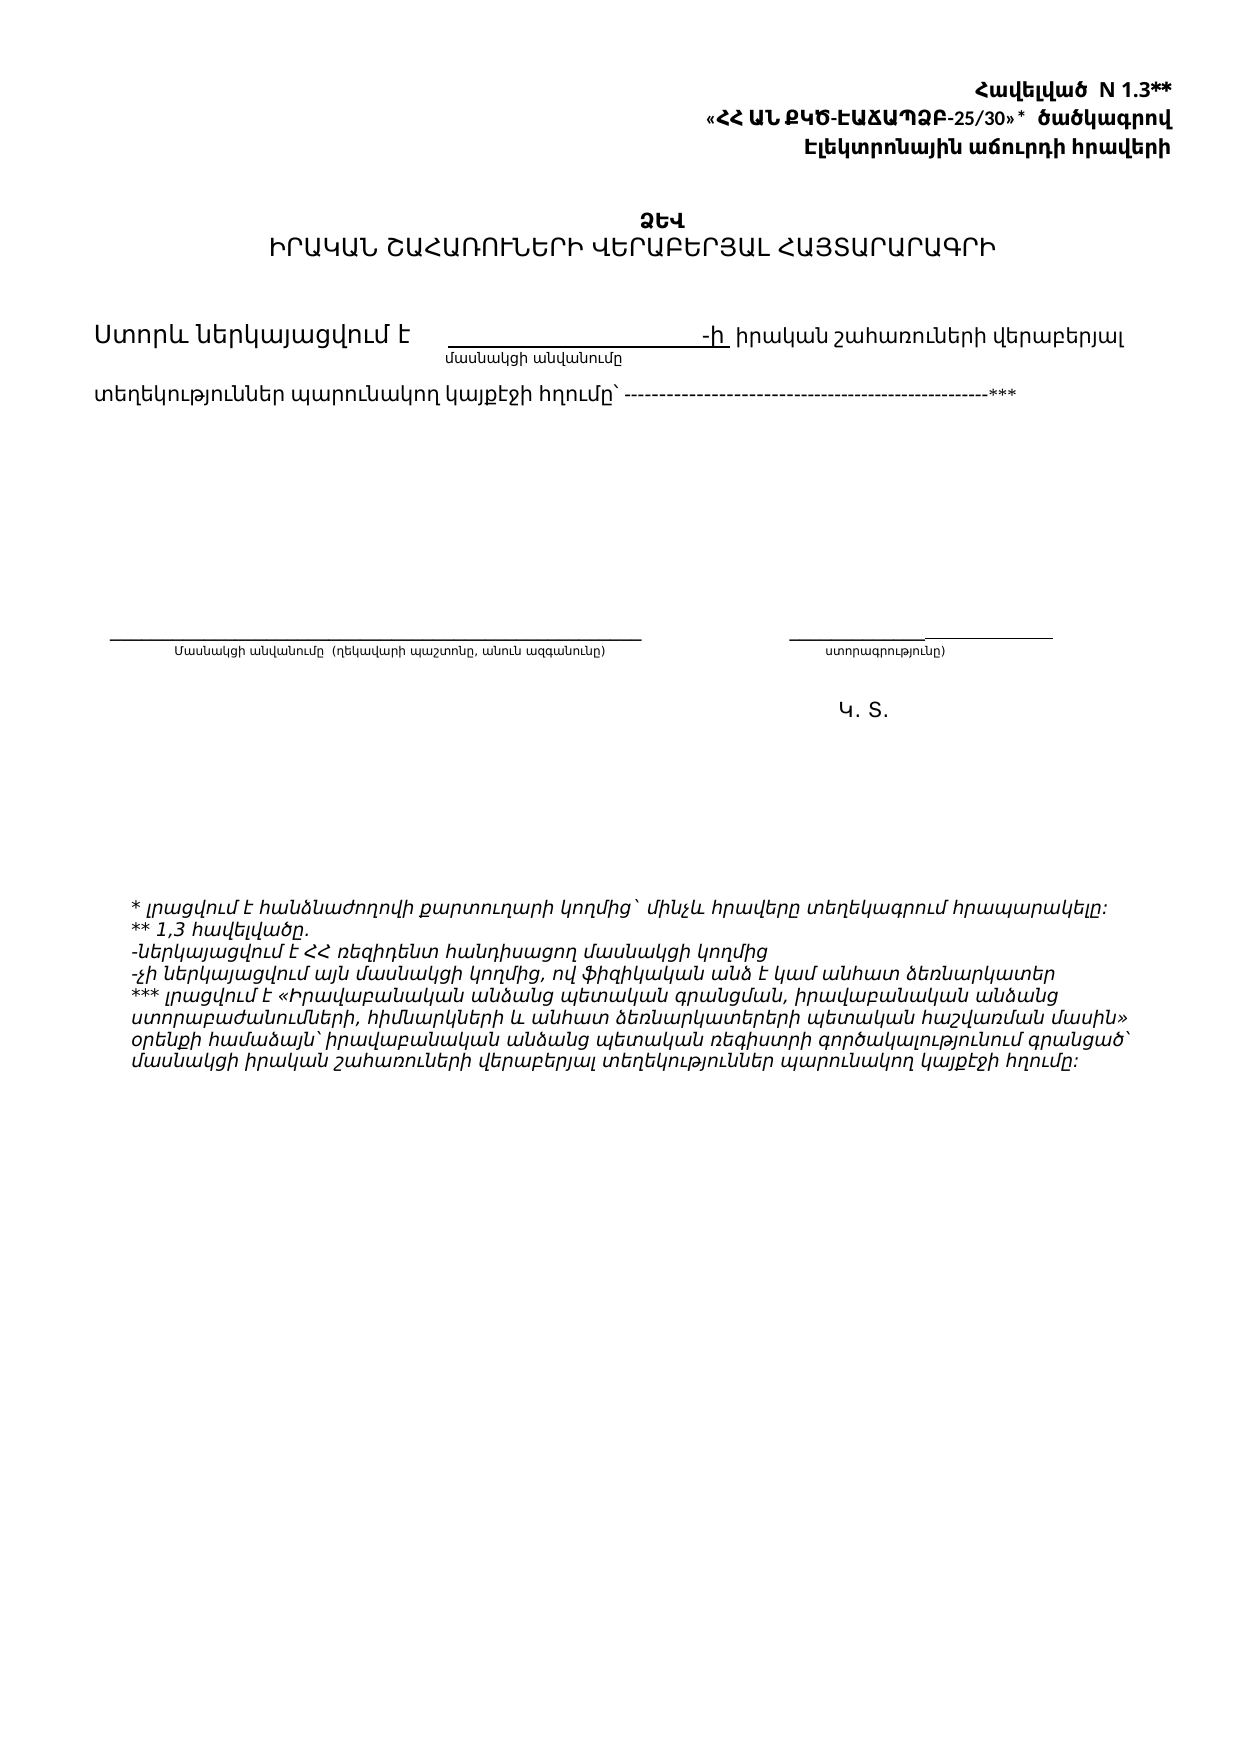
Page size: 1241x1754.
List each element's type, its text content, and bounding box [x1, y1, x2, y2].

text «ՀՀ ԱՆ ՔԿԾ-ԷԱՃԱՊՁԲ-25/30»* ծածկագրով [94, 103, 1171, 132]
text ԻՐԱԿԱՆ ՇԱՀԱՌՈՒՆԵՐԻ ՎԵՐԱԲԵՐՅԱԼ ՀԱՅՏԱՐԱՐԱԳՐԻ [94, 233, 1171, 262]
text -չի ներկայացվում այն մասնակցի կողմից, ով ֆիզիկական անձ է կամ անհատ ձեռնարկատեր [131, 963, 1171, 985]
text ՁԵՎ [94, 209, 1171, 233]
text -ներկայացվում է ՀՀ ռեզիդենտ հանդիսացող մասնակցի կողմից [131, 941, 1171, 963]
text Հավելված N 1.3** [94, 75, 1171, 103]
text մասնակցի անվանումը [94, 350, 1171, 379]
text Ստորև ներկայացվում է -ի իրական շահառուների վերաբերյալ [94, 321, 1171, 350]
text Կ. Տ. [94, 698, 1171, 722]
text *** լրացվում է «Իրավաբանական անձանց պետական գրանցման, իրավաբանական անձանց ստորաբաժանումների, հիմնարկների և անհատ ձեռնարկատերերի պետական հաշվառման մասին» օրենքի համաձայն՝ իրավաբանական անձանց պետական ռեգիստրի գործակալությունում գրանցած՝ մասնակցի իրական շահառուների վերաբերյալ տեղեկություններ պարունակող կայքէջի հղումը: [131, 985, 1171, 1072]
text ___________________________________________________ _____________ Մասնակցի անվանումը (ղեկավարի պաշտոնը, անուն ազգանունը) ստորագրությունը) [94, 617, 1171, 669]
text ** 1,3 հավելվածը․ [131, 919, 1171, 941]
text Էլեկտրոնային աճուրդի հրավերի [94, 132, 1171, 160]
text * լրացվում է հանձնաժողովի քարտուղարի կողմից` մինչև հրավերը տեղեկագրում հրապարակելը: [131, 897, 1171, 919]
text տեղեկություններ պարունակող կայքէջի հղումը՝ ----------------------------------------------------*** [94, 379, 1171, 408]
